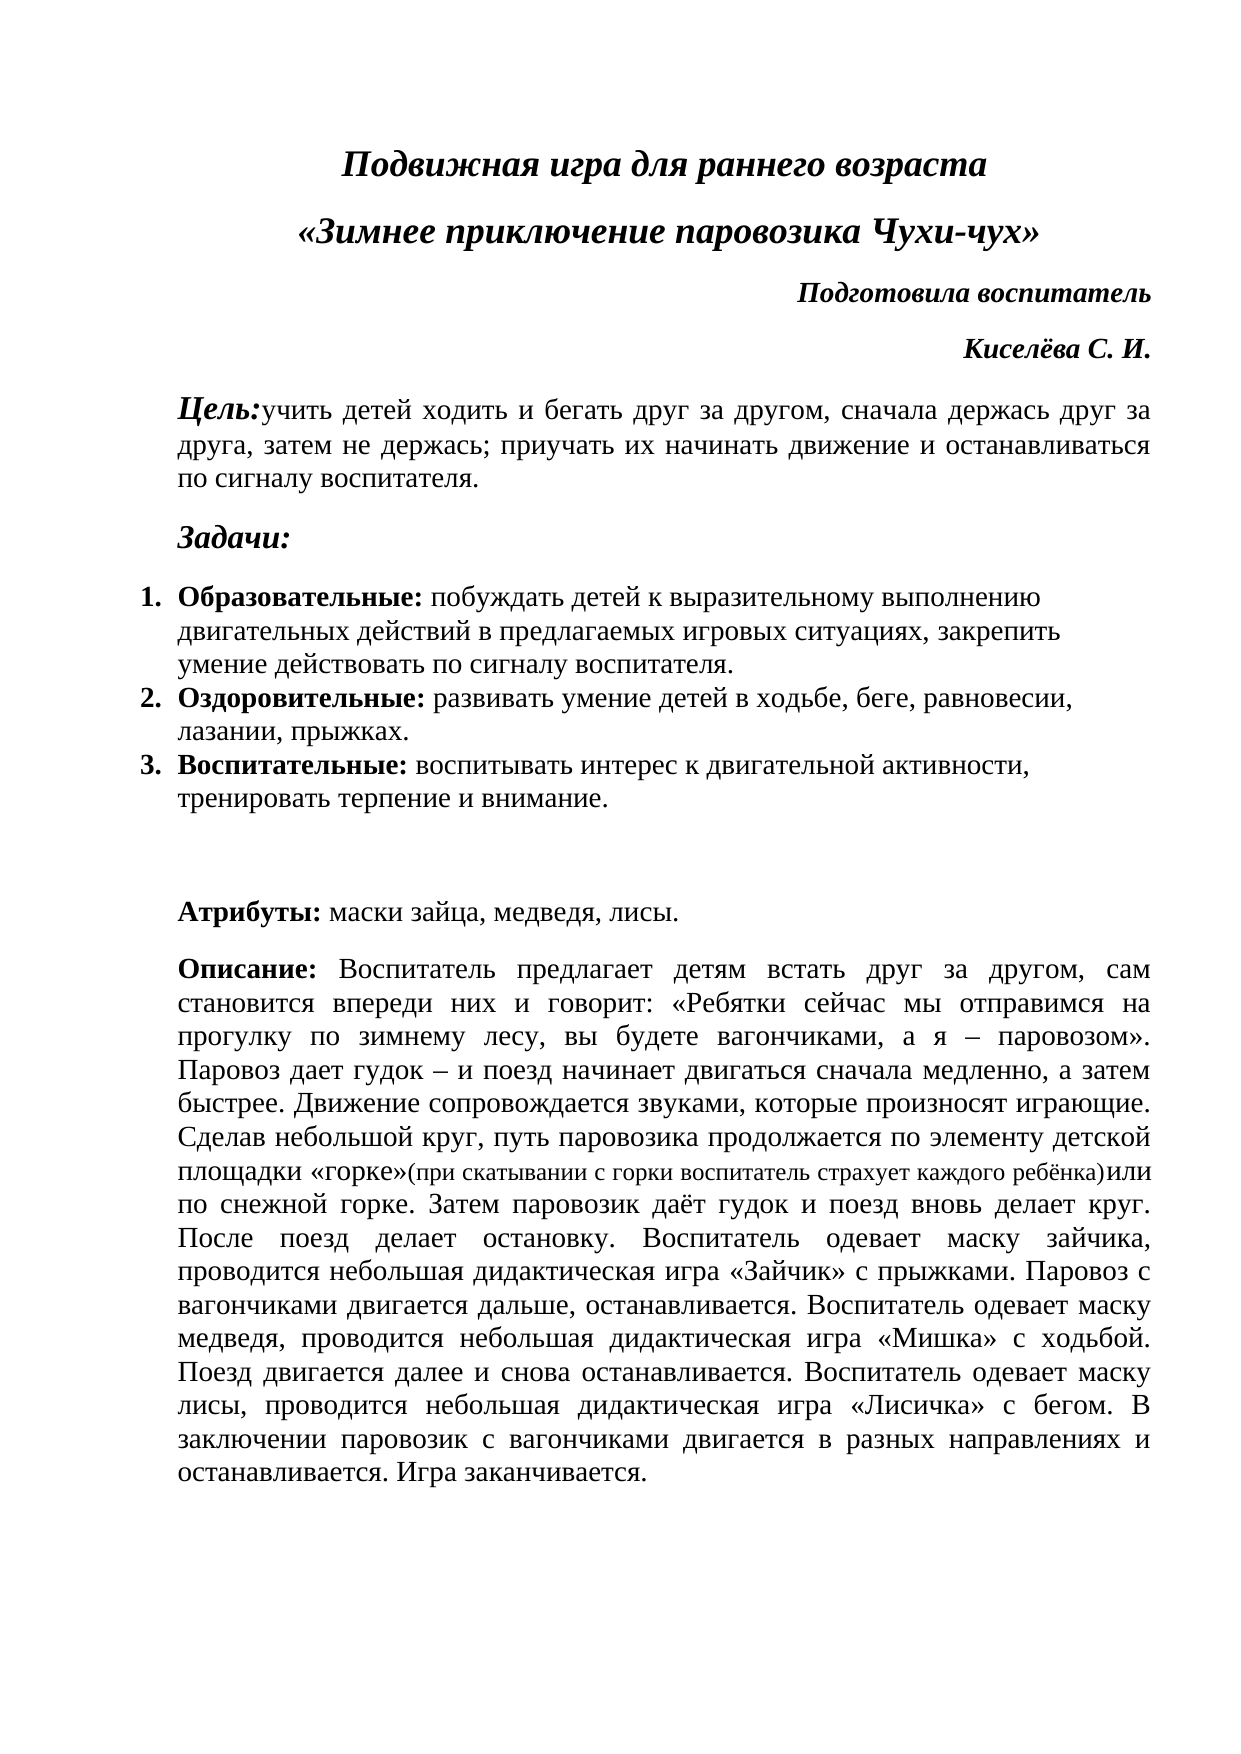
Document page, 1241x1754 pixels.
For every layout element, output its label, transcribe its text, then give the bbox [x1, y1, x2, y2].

text Задачи: [177, 517, 1152, 556]
list Оздоровительные: развивать умение детей в ходьбе, беге, равновесии, лазании, прыжках. [140, 680, 1152, 747]
text Подготовила воспитатель [177, 275, 1152, 308]
text Атрибуты: маски зайца, медведя, лисы. [177, 894, 1152, 928]
text Киселёва С. И. [177, 332, 1152, 365]
list Образовательные: побуждать детей к выразительному выполнению двигательных действий в предлагаемых игровых ситуациях, закрепить умение действовать по сигналу воспитателя. [140, 579, 1152, 680]
text Цель:учить детей ходить и бегать друг за другом, сначала держась друг за друга, затем не держась; приучать их начинать движение и останавливаться по сигналу воспитателя. [177, 389, 1152, 494]
text Подвижная игра для раннего возраста [177, 142, 1152, 185]
text Описание: Воспитатель предлагает детям встать друг за другом, сам становится впереди них и говорит: «Ребятки сейчас мы отправимся на прогулку по зимнему лесу, вы будете вагончиками, а я – паровозом». Паровоз дает гудок – и поезд начинает двигаться сначала медленно, а затем быстрее. Движение сопровождается звуками, которые произносят играющие. Сделав небольшой круг, путь паровозика продолжается по элементу детской площадки «горке»(при скатывании с горки воспитатель страхует каждого ребёнка)или по снежной горке. Затем паровозик даёт гудок и поезд вновь делает круг. После поезд делает остановку. Воспитатель одевает маску зайчика, проводится небольшая дидактическая игра «Зайчик» с прыжками. Паровоз с вагончиками двигается дальше, останавливается. Воспитатель одевает маску медведя, проводится небольшая дидактическая игра «Мишка» с ходьбой. Поезд двигается далее и снова останавливается. Воспитатель одевает маску лисы, проводится небольшая дидактическая игра «Лисичка» с бегом. В заключении паровозик с вагончиками двигается в разных направлениях и останавливается. Игра заканчивается. [177, 951, 1152, 1488]
text «Зимнее приключение паровозика Чухи-чух» [177, 208, 1152, 251]
list Воспитательные: воспитывать интерес к двигательной активности, тренировать терпение и внимание. [140, 747, 1152, 814]
